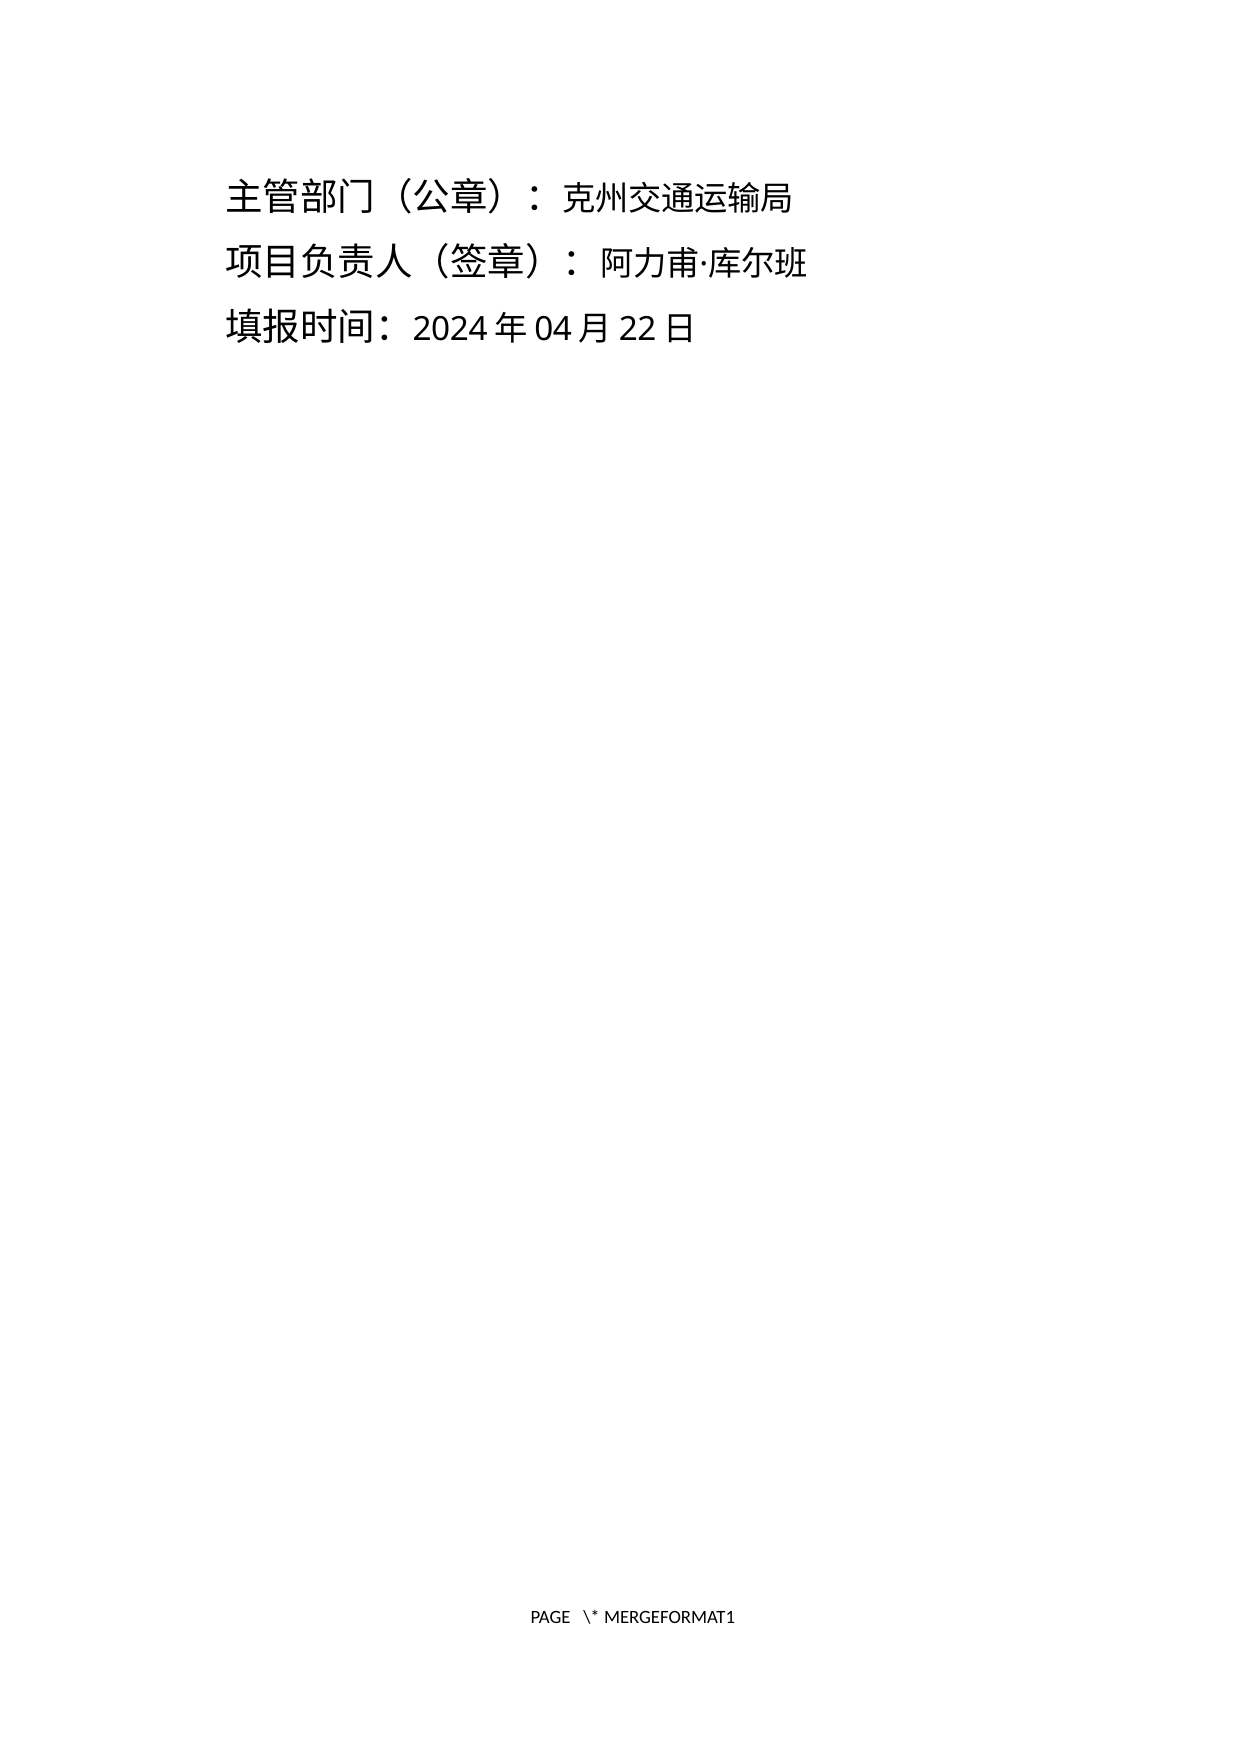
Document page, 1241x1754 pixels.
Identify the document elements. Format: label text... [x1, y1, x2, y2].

text 项目负责人（签章）：阿力甫·库尔班 [187, 227, 1078, 292]
text 主管部门（公章）：克州交通运输局 [187, 162, 1078, 227]
text 填报时间：2024年04月22日 [187, 292, 1078, 357]
